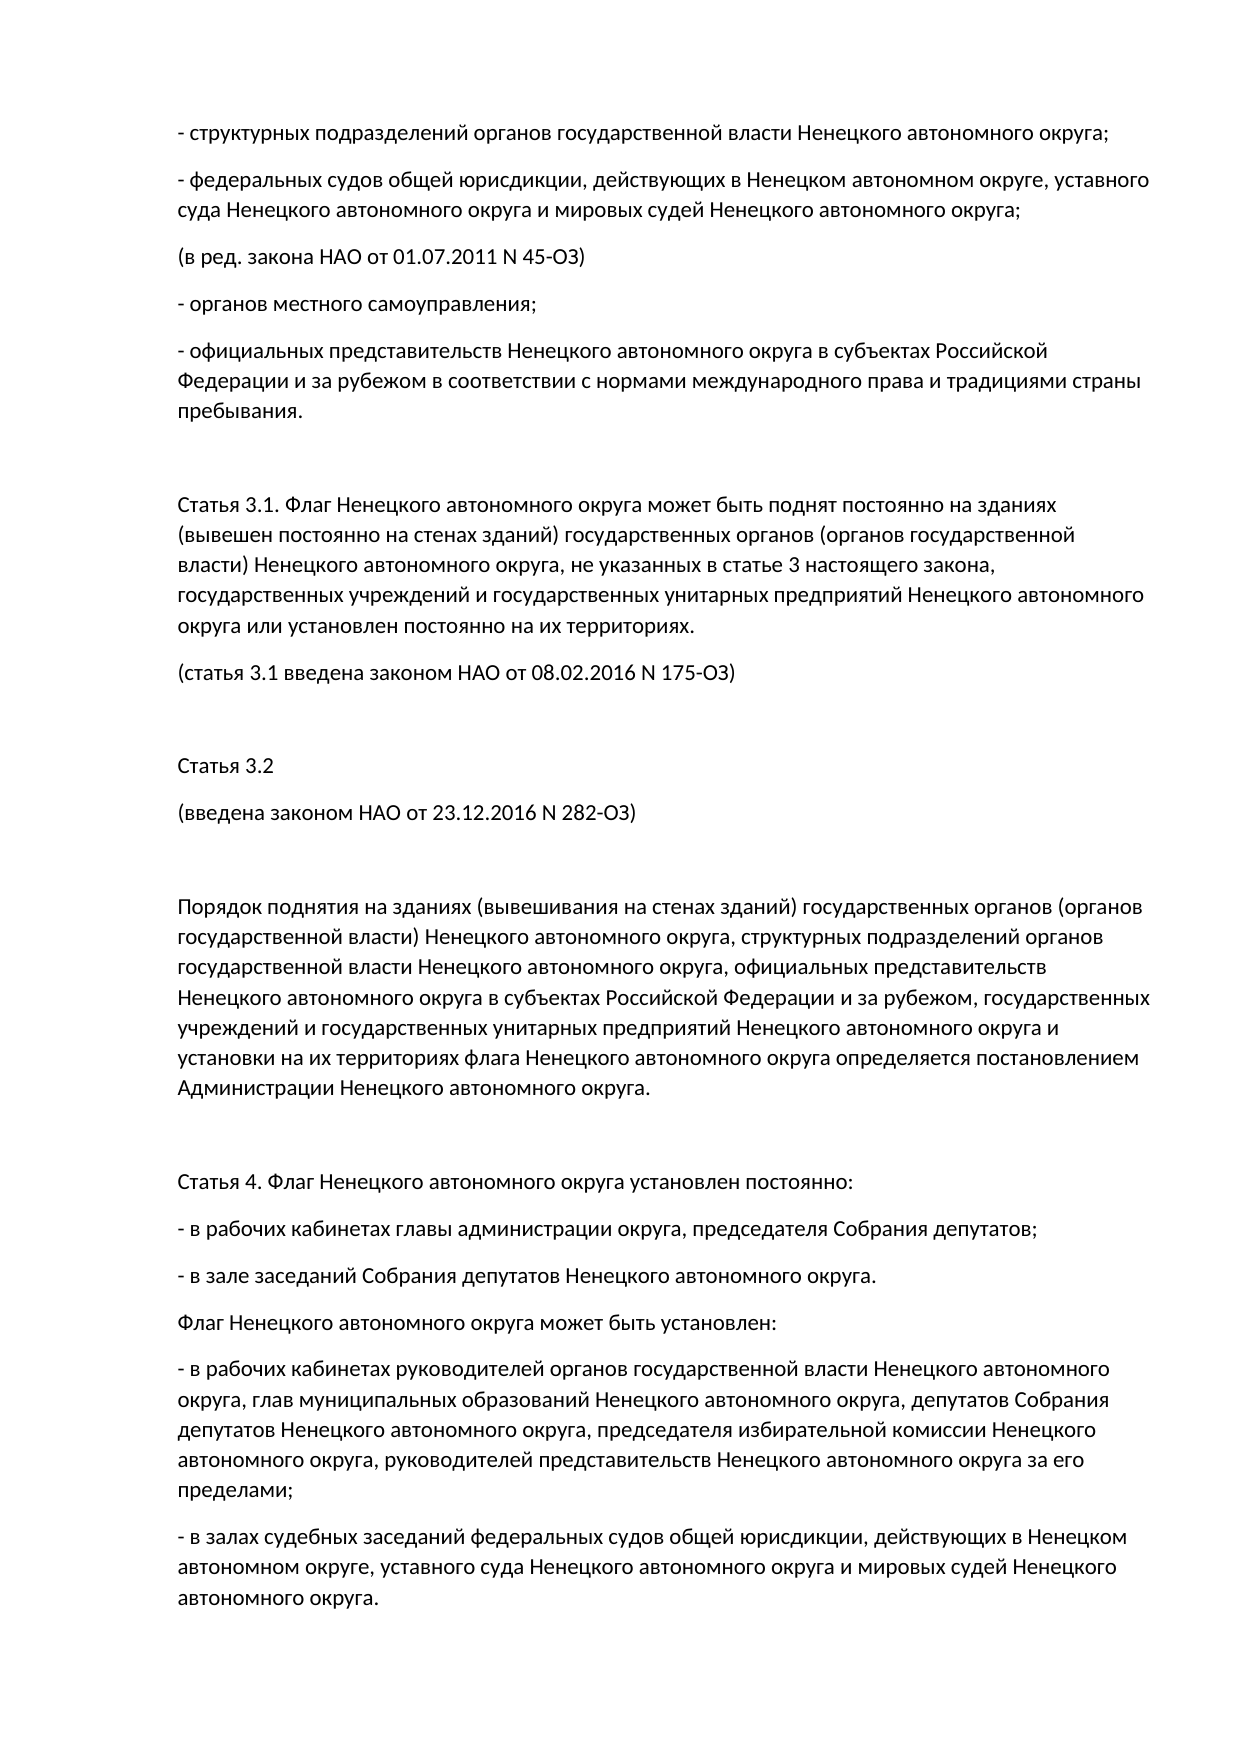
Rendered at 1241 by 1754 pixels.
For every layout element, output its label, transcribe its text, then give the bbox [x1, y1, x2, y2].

text (в ред. закона НАО от 01.07.2011 N 45-ОЗ) [177, 242, 1152, 270]
text - федеральных судов общей юрисдикции, действующих в Ненецком автономном округе, уставного суда Ненецкого автономного округа и мировых судей Ненецкого автономного округа; [177, 165, 1152, 223]
text (введена законом НАО от 23.12.2016 N 282-ОЗ) [177, 798, 1152, 826]
text - в рабочих кабинетах главы администрации округа, председателя Собрания депутатов; [177, 1214, 1152, 1242]
text Статья 4. Флаг Ненецкого автономного округа установлен постоянно: [177, 1167, 1152, 1195]
text - структурных подразделений органов государственной власти Ненецкого автономного округа; [177, 118, 1152, 146]
text - в залах судебных заседаний федеральных судов общей юрисдикции, действующих в Ненецком автономном округе, уставного суда Ненецкого автономного округа и мировых судей Ненецкого автономного округа. [177, 1522, 1152, 1611]
text - официальных представительств Ненецкого автономного округа в субъектах Российской Федерации и за рубежом в соответствии с нормами международного права и традициями страны пребывания. [177, 336, 1152, 424]
text - в зале заседаний Собрания депутатов Ненецкого автономного округа. [177, 1261, 1152, 1289]
text Порядок поднятия на зданиях (вывешивания на стенах зданий) государственных органов (органов государственной власти) Ненецкого автономного округа, структурных подразделений органов государственной власти Ненецкого автономного округа, официальных представительств Ненецкого автономного округа в субъектах Российской Федерации и за рубежом, государственных учреждений и государственных унитарных предприятий Ненецкого автономного округа и установки на их территориях флага Ненецкого автономного округа определяется постановлением Администрации Ненецкого автономного округа. [177, 892, 1152, 1101]
text Статья 3.1. Флаг Ненецкого автономного округа может быть поднят постоянно на зданиях (вывешен постоянно на стенах зданий) государственных органов (органов государственной власти) Ненецкого автономного округа, не указанных в статье 3 настоящего закона, государственных учреждений и государственных унитарных предприятий Ненецкого автономного округа или установлен постоянно на их территориях. [177, 490, 1152, 639]
text Статья 3.2 [177, 751, 1152, 779]
text - в рабочих кабинетах руководителей органов государственной власти Ненецкого автономного округа, глав муниципальных образований Ненецкого автономного округа, депутатов Собрания депутатов Ненецкого автономного округа, председателя избирательной комиссии Ненецкого автономного округа, руководителей представительств Ненецкого автономного округа за его пределами; [177, 1354, 1152, 1503]
text - органов местного самоуправления; [177, 289, 1152, 317]
text Флаг Ненецкого автономного округа может быть установлен: [177, 1308, 1152, 1336]
text (статья 3.1 введена законом НАО от 08.02.2016 N 175-ОЗ) [177, 658, 1152, 686]
